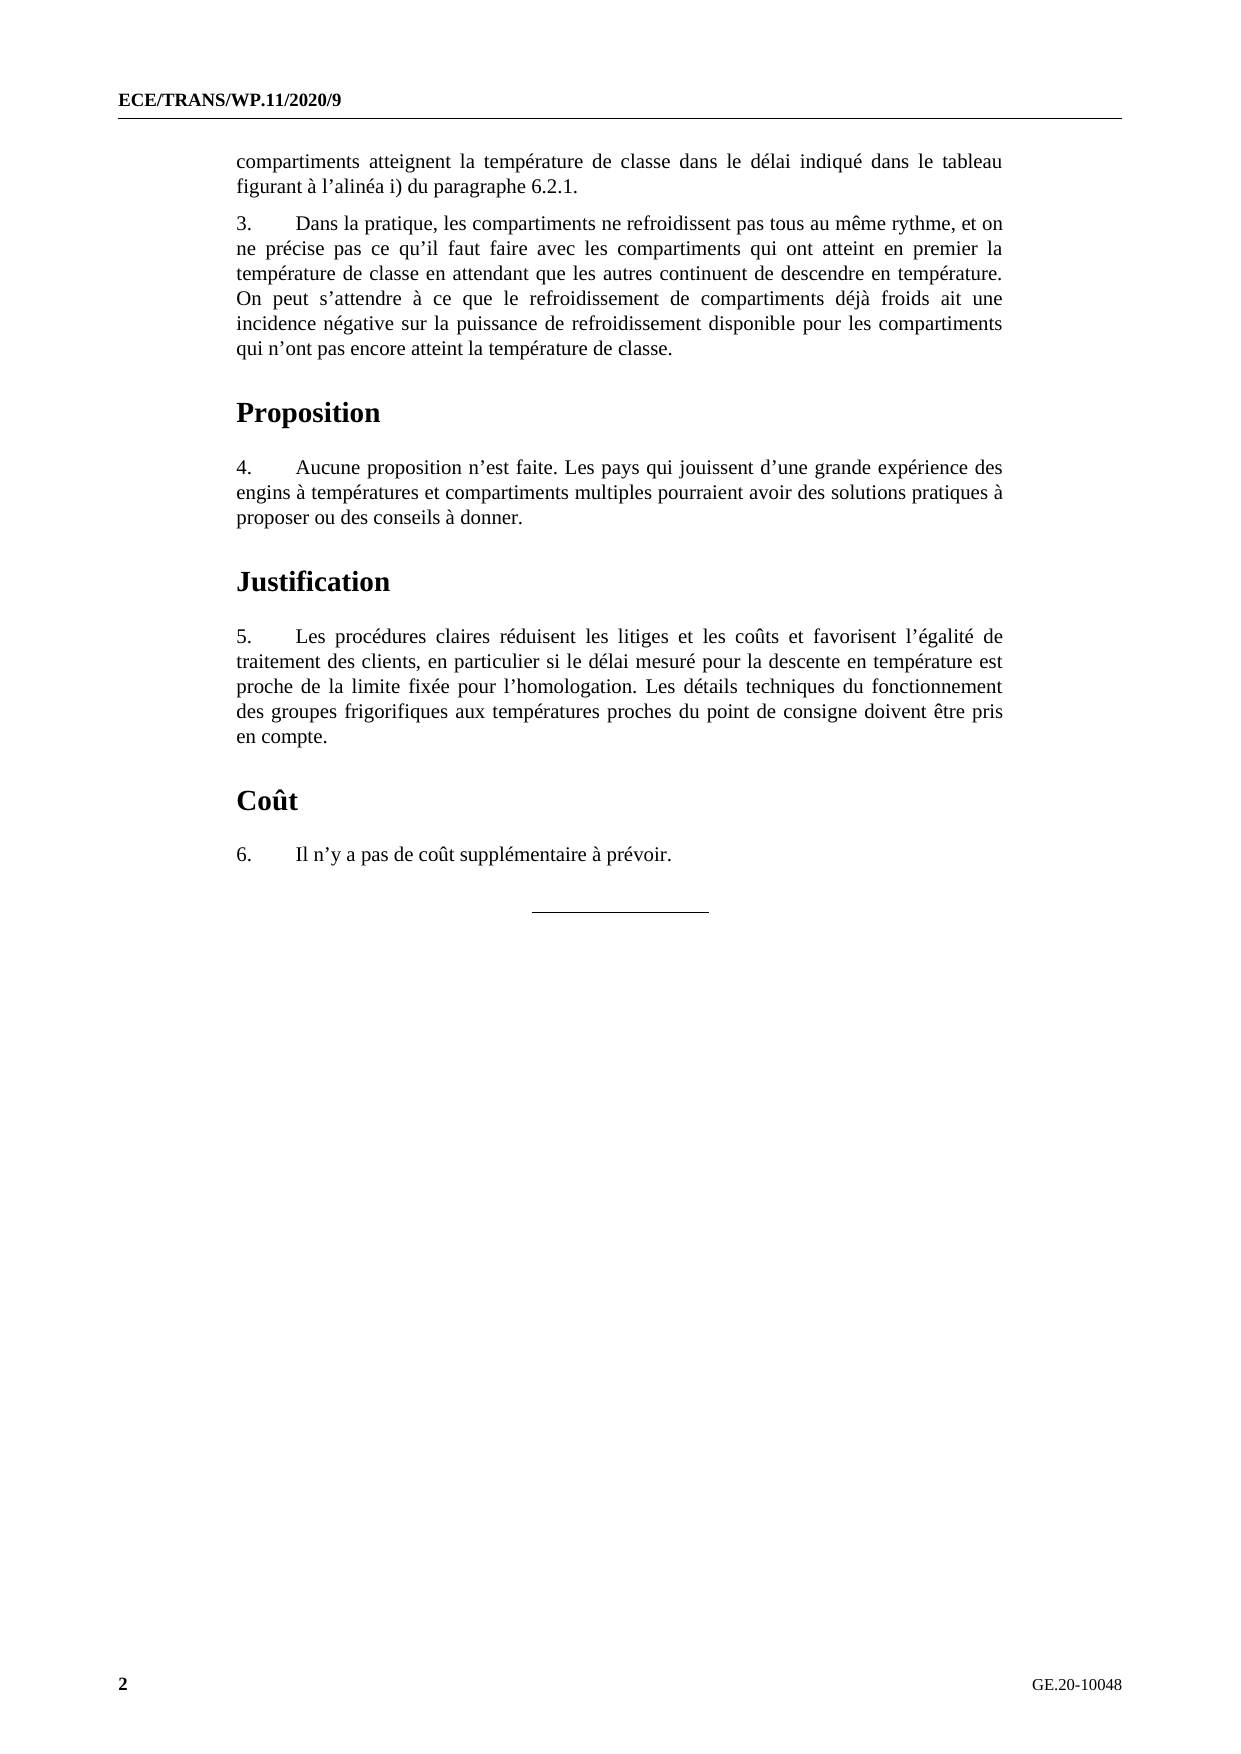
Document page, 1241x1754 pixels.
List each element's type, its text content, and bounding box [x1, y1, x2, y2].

text Justification [118, 566, 1004, 598]
text 6. Il n’y a pas de coût supplémentaire à prévoir. [236, 841, 1004, 866]
text Coût [118, 785, 1004, 816]
text 3. Dans la pratique, les compartiments ne refroidissent pas tous au même rythme, et on ne précise pas ce qu’il faut faire avec les compartiments qui ont atteint en premier la température de classe en attendant que les autres continuent de descendre en température. On peut s’attendre à ce que le refroidissement de compartiments déjà froids ait une incidence négative sur la puissance de refroidissement disponible pour les compartiments qui n’ont pas encore atteint la température de classe. [236, 210, 1004, 360]
text 5. Les procédures claires réduisent les litiges et les coûts et favorisent l’égalité de traitement des clients, en particulier si le délai mesuré pour la descente en température est proche de la limite fixée pour l’homologation. Les détails techniques du fonctionnement des groupes frigorifiques aux températures proches du point de consigne doivent être pris en compte. [236, 623, 1004, 748]
text 4. Aucune proposition n’est faite. Les pays qui jouissent d’une grande expérience des engins à températures et compartiments multiples pourraient avoir des solutions pratiques à proposer ou des conseils à donner. [236, 454, 1004, 529]
text Proposition [118, 398, 1004, 429]
